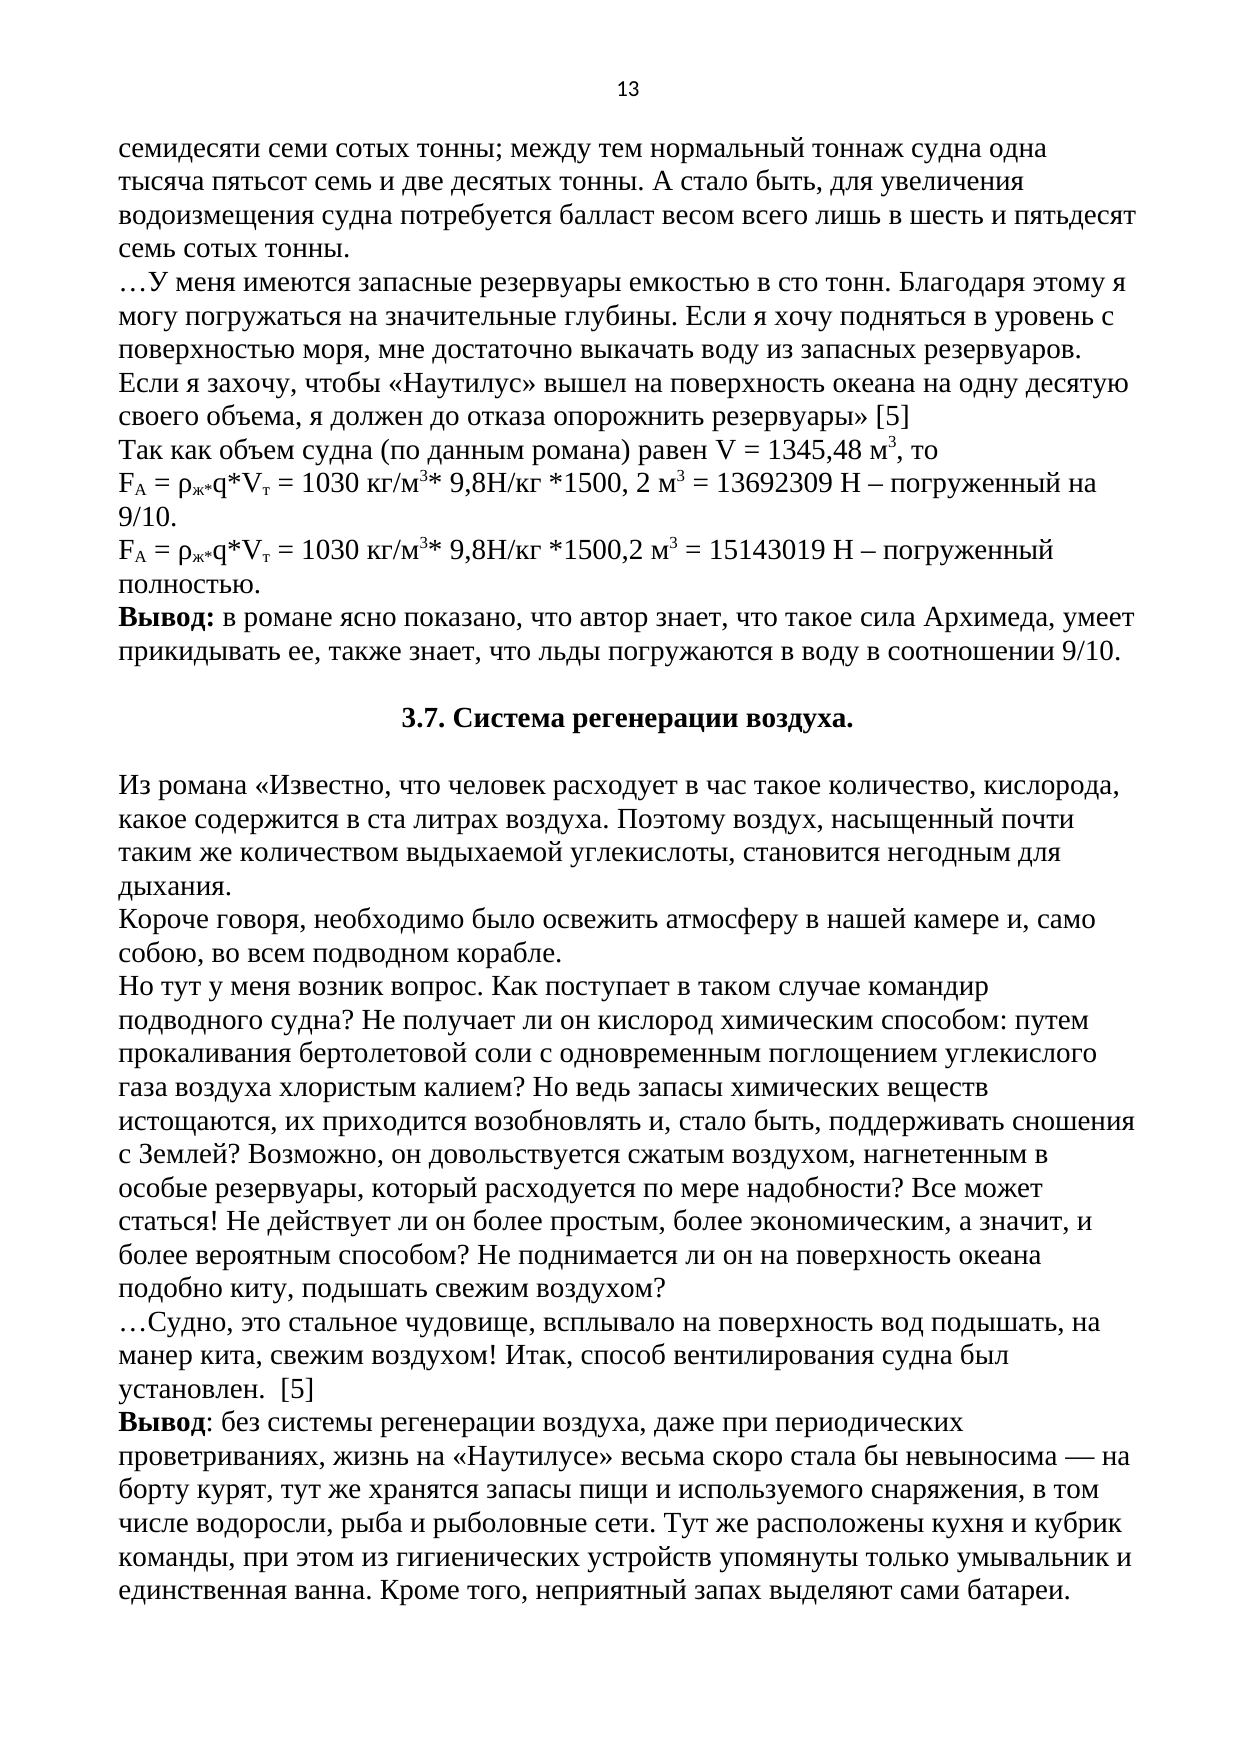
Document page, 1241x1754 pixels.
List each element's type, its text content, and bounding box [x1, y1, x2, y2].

text Так как объем судна (по данным романа) равен V = 1345,48 м3, то [118, 432, 1137, 465]
text Из романа «Известно, что человек расходует в час такое количество, кислорода, какое содержится в ста литрах воздуха. Поэтому воздух, насыщенный почти таким же количеством выдыхаемой углекислоты, становится негодным для дыхания. [118, 767, 1137, 901]
text Короче говоря, необходимо было освежить атмосферу в нашей камере и, само собою, во всем подводном корабле. [118, 901, 1137, 968]
text 3.7. Система регенерации воздуха. [118, 700, 1137, 734]
text …Судно, это стальное чудовище, всплывало на поверхность вод подышать, на манер кита, свежим воздухом! Итак, способ вентилирования судна был установлен. [5] [118, 1304, 1137, 1404]
text Но тут у меня возник вопрос. Как поступает в таком случае командир подводного судна? Не получает ли он кислород химическим способом: путем прокаливания бертолетовой соли с одновременным поглощением углекислого газа воздуха хлористым калием? Но ведь запасы химических веществ истощаются, их приходится возобновлять и, стало быть, поддерживать сношения с Землей? Возможно, он довольствуется сжатым воздухом, нагнетенным в особые резервуары, который расходуется по мере надобности? Все может статься! Не действует ли он более простым, более экономическим, а значит, и более вероятным способом? Не поднимается ли он на поверхность океана подобно киту, подышать свежим воздухом? [118, 968, 1137, 1304]
text FA = ρж*q*Vт = 1030 кг/м3* 9,8Н/кг *1500, 2 м3 = 13692309 Н – погруженный на 9/10. [118, 465, 1137, 532]
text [118, 130, 1137, 264]
text …У меня имеются запасные резервуары емкостью в сто тонн. Благодаря этому я могу погружаться на значительные глубины. Если я хочу подняться в уровень с поверхностью моря, мне достаточно выкачать воду из запасных резервуаров. Если я захочу, чтобы «Наутилус» вышел на поверхность океана на одну десятую своего объема, я должен до отказа опорожнить резервуары» [5] [118, 264, 1137, 432]
text Вывод: без системы регенерации воздуха, даже при периодических проветриваниях, жизнь на «Наутилусе» весьма скоро стала бы невыносима — на борту курят, тут же хранятся запасы пищи и используемого снаряжения, в том числе водоросли, рыба и рыболовные сети. Тут же расположены кухня и кубрик команды, при этом из гигиенических устройств упомянуты только умывальник и единственная ванна. Кроме того, неприятный запах выделяют сами батареи. [118, 1404, 1137, 1606]
text FA = ρж*q*Vт = 1030 кг/м3* 9,8Н/кг *1500,2 м3 = 15143019 Н – погруженный полностью. [118, 532, 1137, 599]
text Вывод: в романе ясно показано, что автор знает, что такое сила Архимеда, умеет прикидывать ее, также знает, что льды погружаются в воду в соотношении 9/10. [118, 599, 1137, 667]
